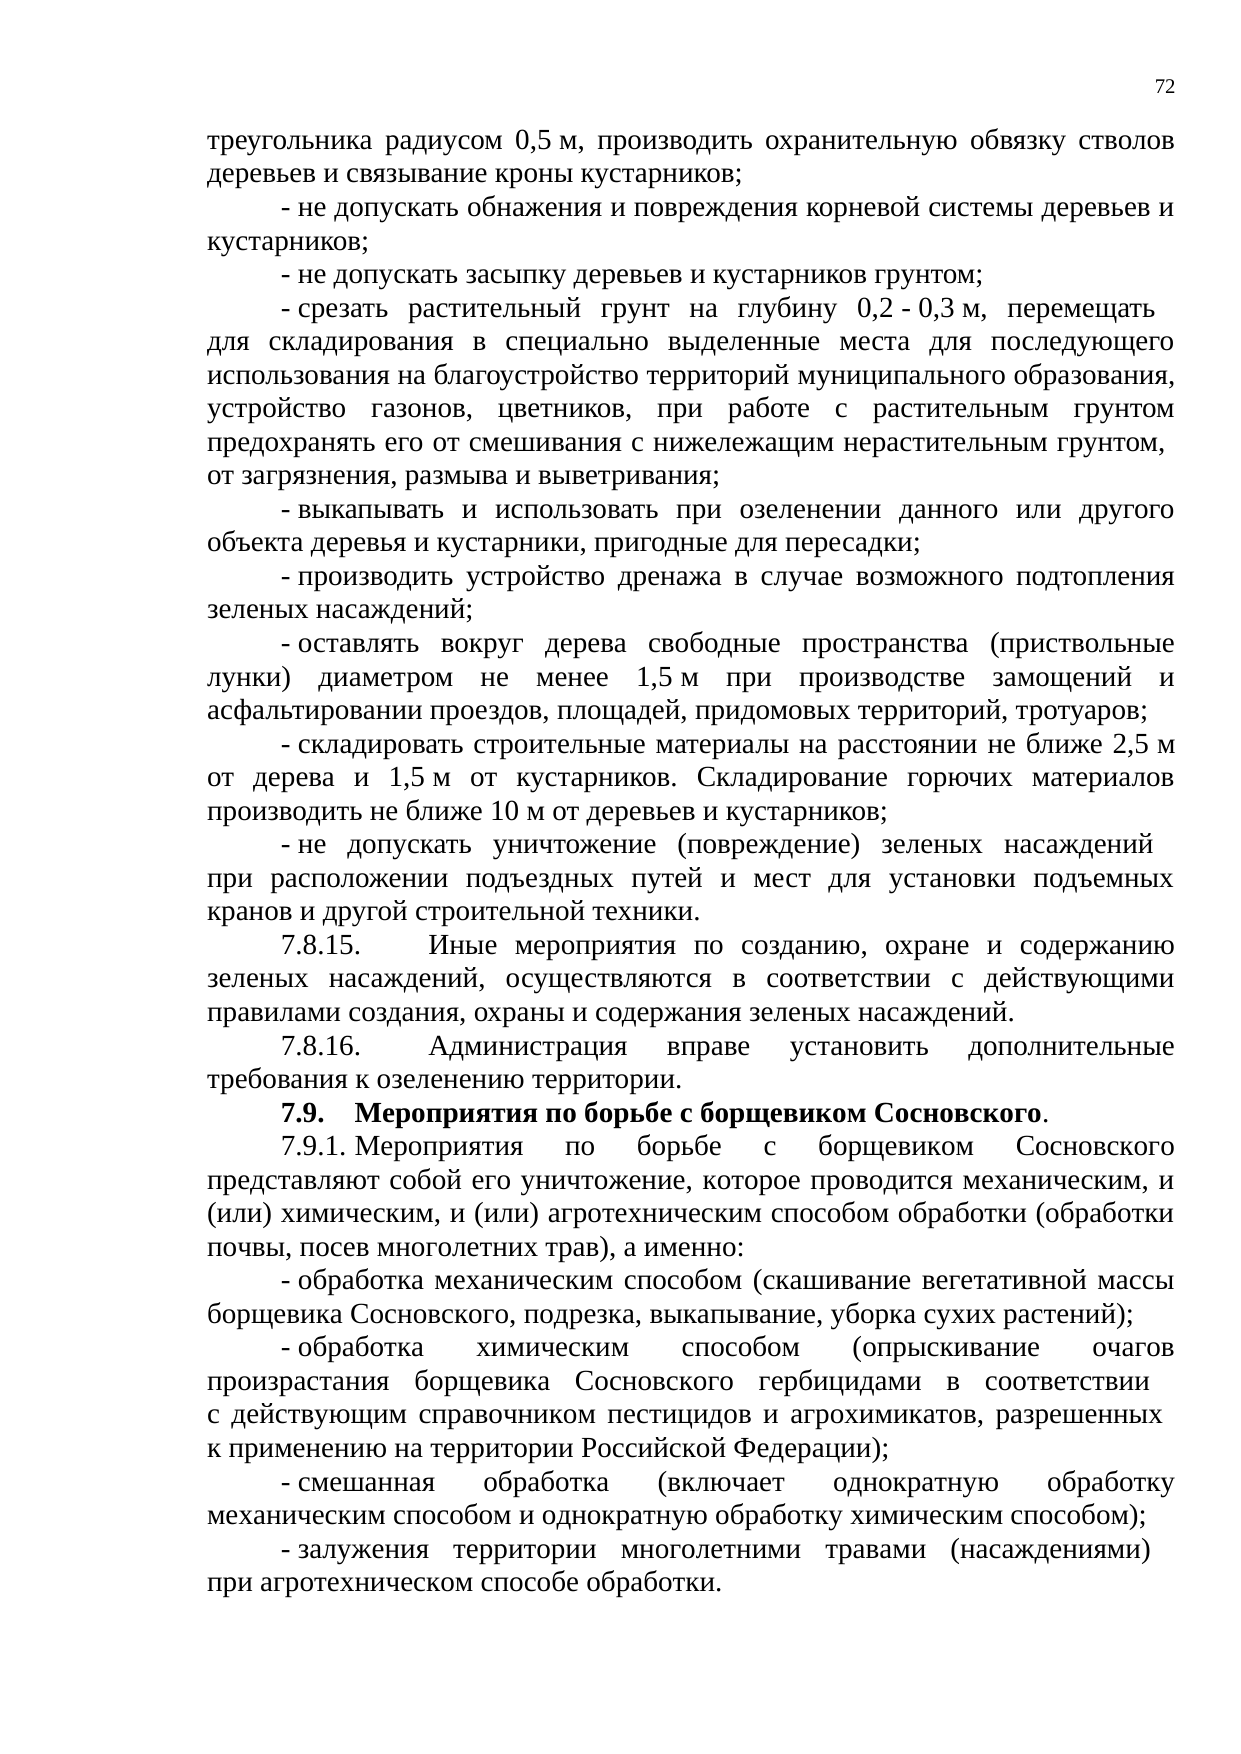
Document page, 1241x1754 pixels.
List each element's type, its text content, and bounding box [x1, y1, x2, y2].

text - производить устройство дренажа в случае возможного подтопления зеленых насаждений; [207, 558, 1175, 625]
text - обработка химическим способом (опрыскивание очагов произрастания борщевика Сосновского гербицидами в соответствии с действующим справочником пестицидов и агрохимикатов, разрешенных к применению на территории Российской Федерации); [207, 1329, 1175, 1464]
text 7.8.16. Администрация вправе установить дополнительные требования к озеленению территории. [207, 1028, 1175, 1095]
text 7.9. Мероприятия по борьбе с борщевиком Сосновского. [207, 1095, 1175, 1128]
text - не допускать засыпку деревьев и кустарников грунтом; [207, 256, 1175, 290]
text - не допускать обнажения и повреждения корневой системы деревьев и кустарников; [207, 189, 1175, 256]
text - обработка механическим способом (скашивание вегетативной массы борщевика Сосновского, подрезка, выкапывание, уборка сухих растений); [207, 1262, 1175, 1329]
text 7.9.1. Мероприятия по борьбе с борщевиком Сосновского представляют собой его уничтожение, которое проводится механическим, и (или) химическим, и (или) агротехническим способом обработки (обработки почвы, посев многолетних трав), а именно: [207, 1128, 1175, 1262]
text - оставлять вокруг дерева свободные пространства (приствольные лунки) диаметром не менее 1,5 м при производстве замощений и асфальтировании проездов, площадей, придомовых территорий, тротуаров; [207, 625, 1175, 726]
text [207, 122, 1175, 189]
text - складировать строительные материалы на расстоянии не ближе 2,5 м от дерева и 1,5 м от кустарников. Складирование горючих материалов производить не ближе 10 м от деревьев и кустарников; [207, 726, 1175, 826]
text - выкапывать и использовать при озеленении данного или другого объекта деревья и кустарники, пригодные для пересадки; [207, 491, 1175, 558]
text - смешанная обработка (включает однократную обработку механическим способом и однократную обработку химическим способом); [207, 1464, 1175, 1531]
text - срезать растительный грунт на глубину 0,2 - 0,3 м, перемещать для складирования в специально выделенные места для последующего использования на благоустройство территорий муниципального образования, устройство газонов, цветников, при работе с растительным грунтом предохранять его от смешивания с нижележащим нерастительным грунтом, от загрязнения, размыва и выветривания; [207, 290, 1175, 491]
text 7.8.15. Иные мероприятия по созданию, охране и содержанию зеленых насаждений, осуществляются в соответствии с действующими правилами создания, охраны и содержания зеленых насаждений. [207, 927, 1175, 1028]
text - не допускать уничтожение (повреждение) зеленых насаждений при расположении подъездных путей и мест для установки подъемных кранов и другой строительной техники. [207, 826, 1175, 927]
text - залужения территории многолетними травами (насаждениями) при агротехническом способе обработки. [207, 1531, 1175, 1598]
